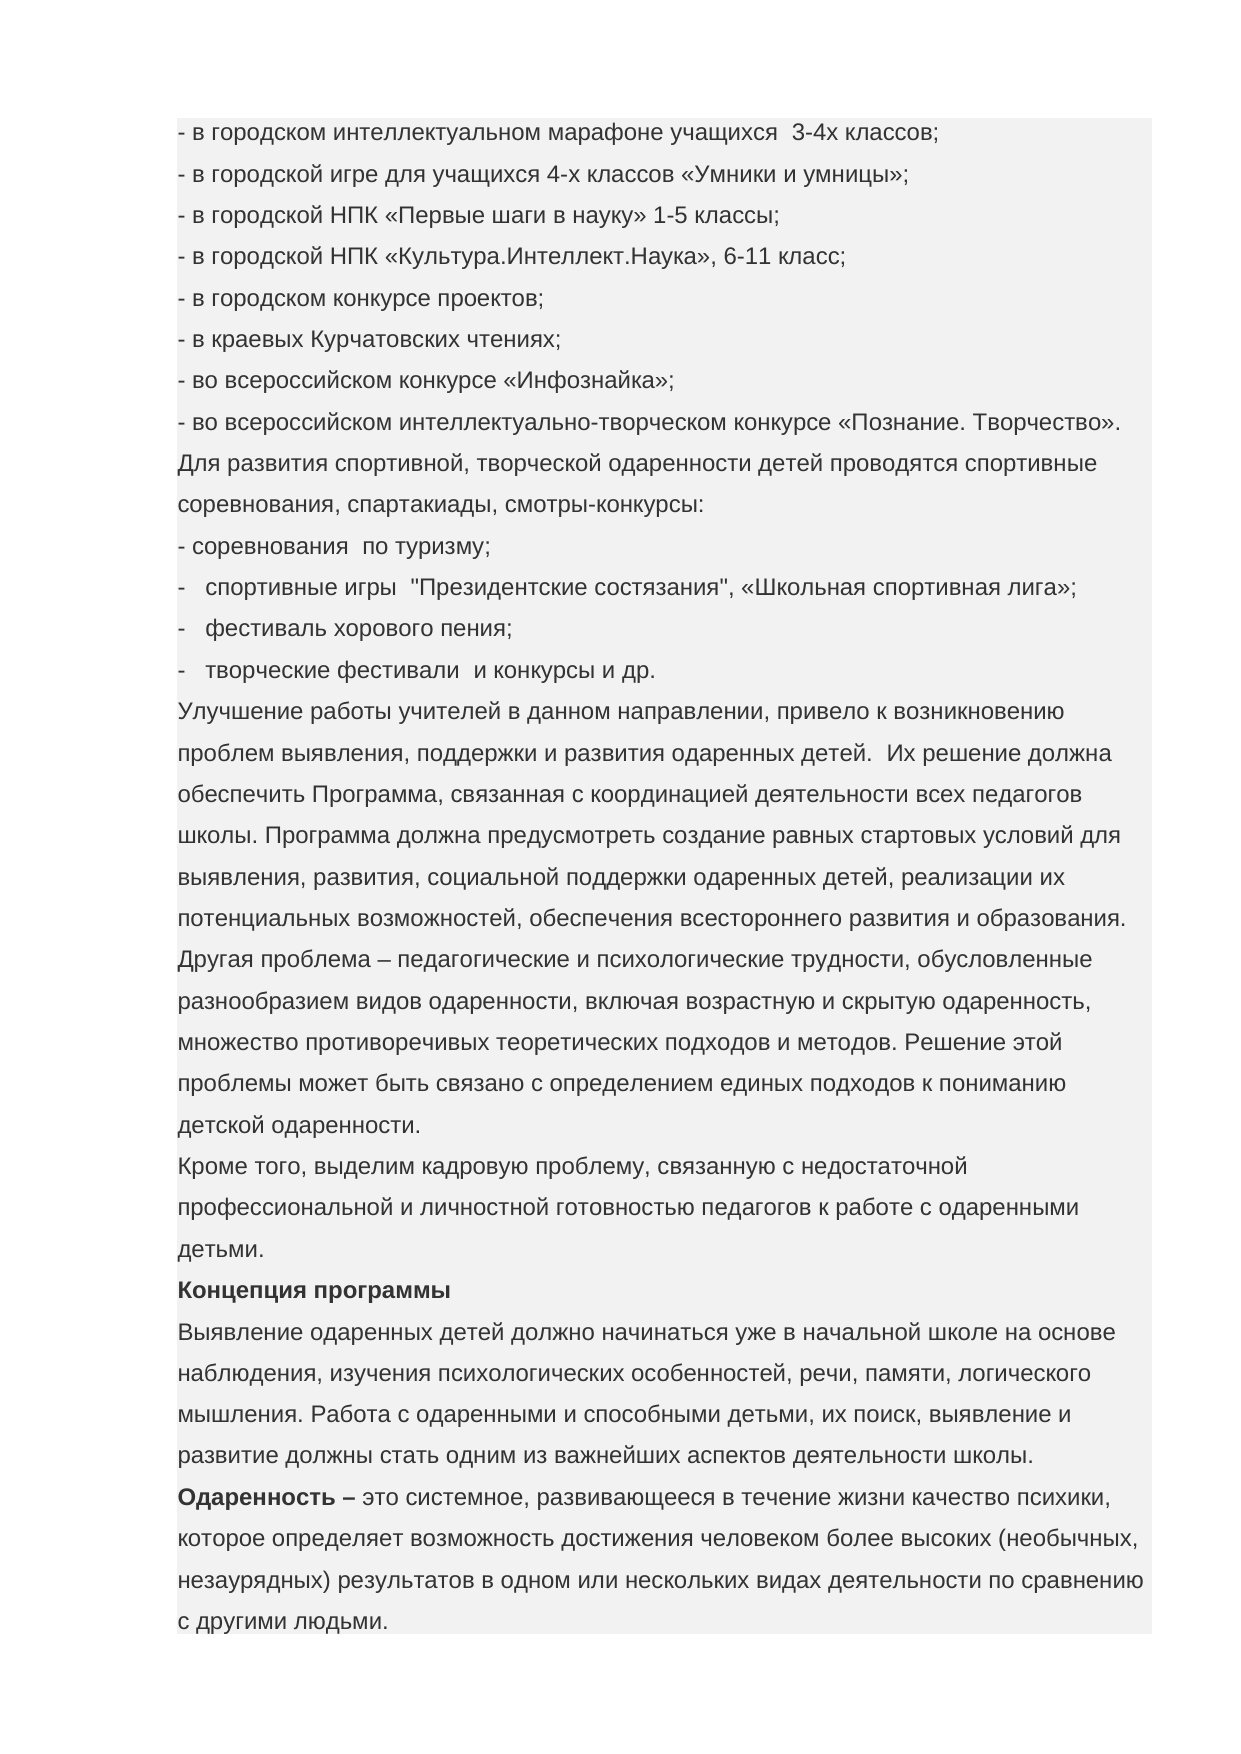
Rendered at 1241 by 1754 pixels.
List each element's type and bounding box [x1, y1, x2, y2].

text [177, 118, 1152, 1634]
